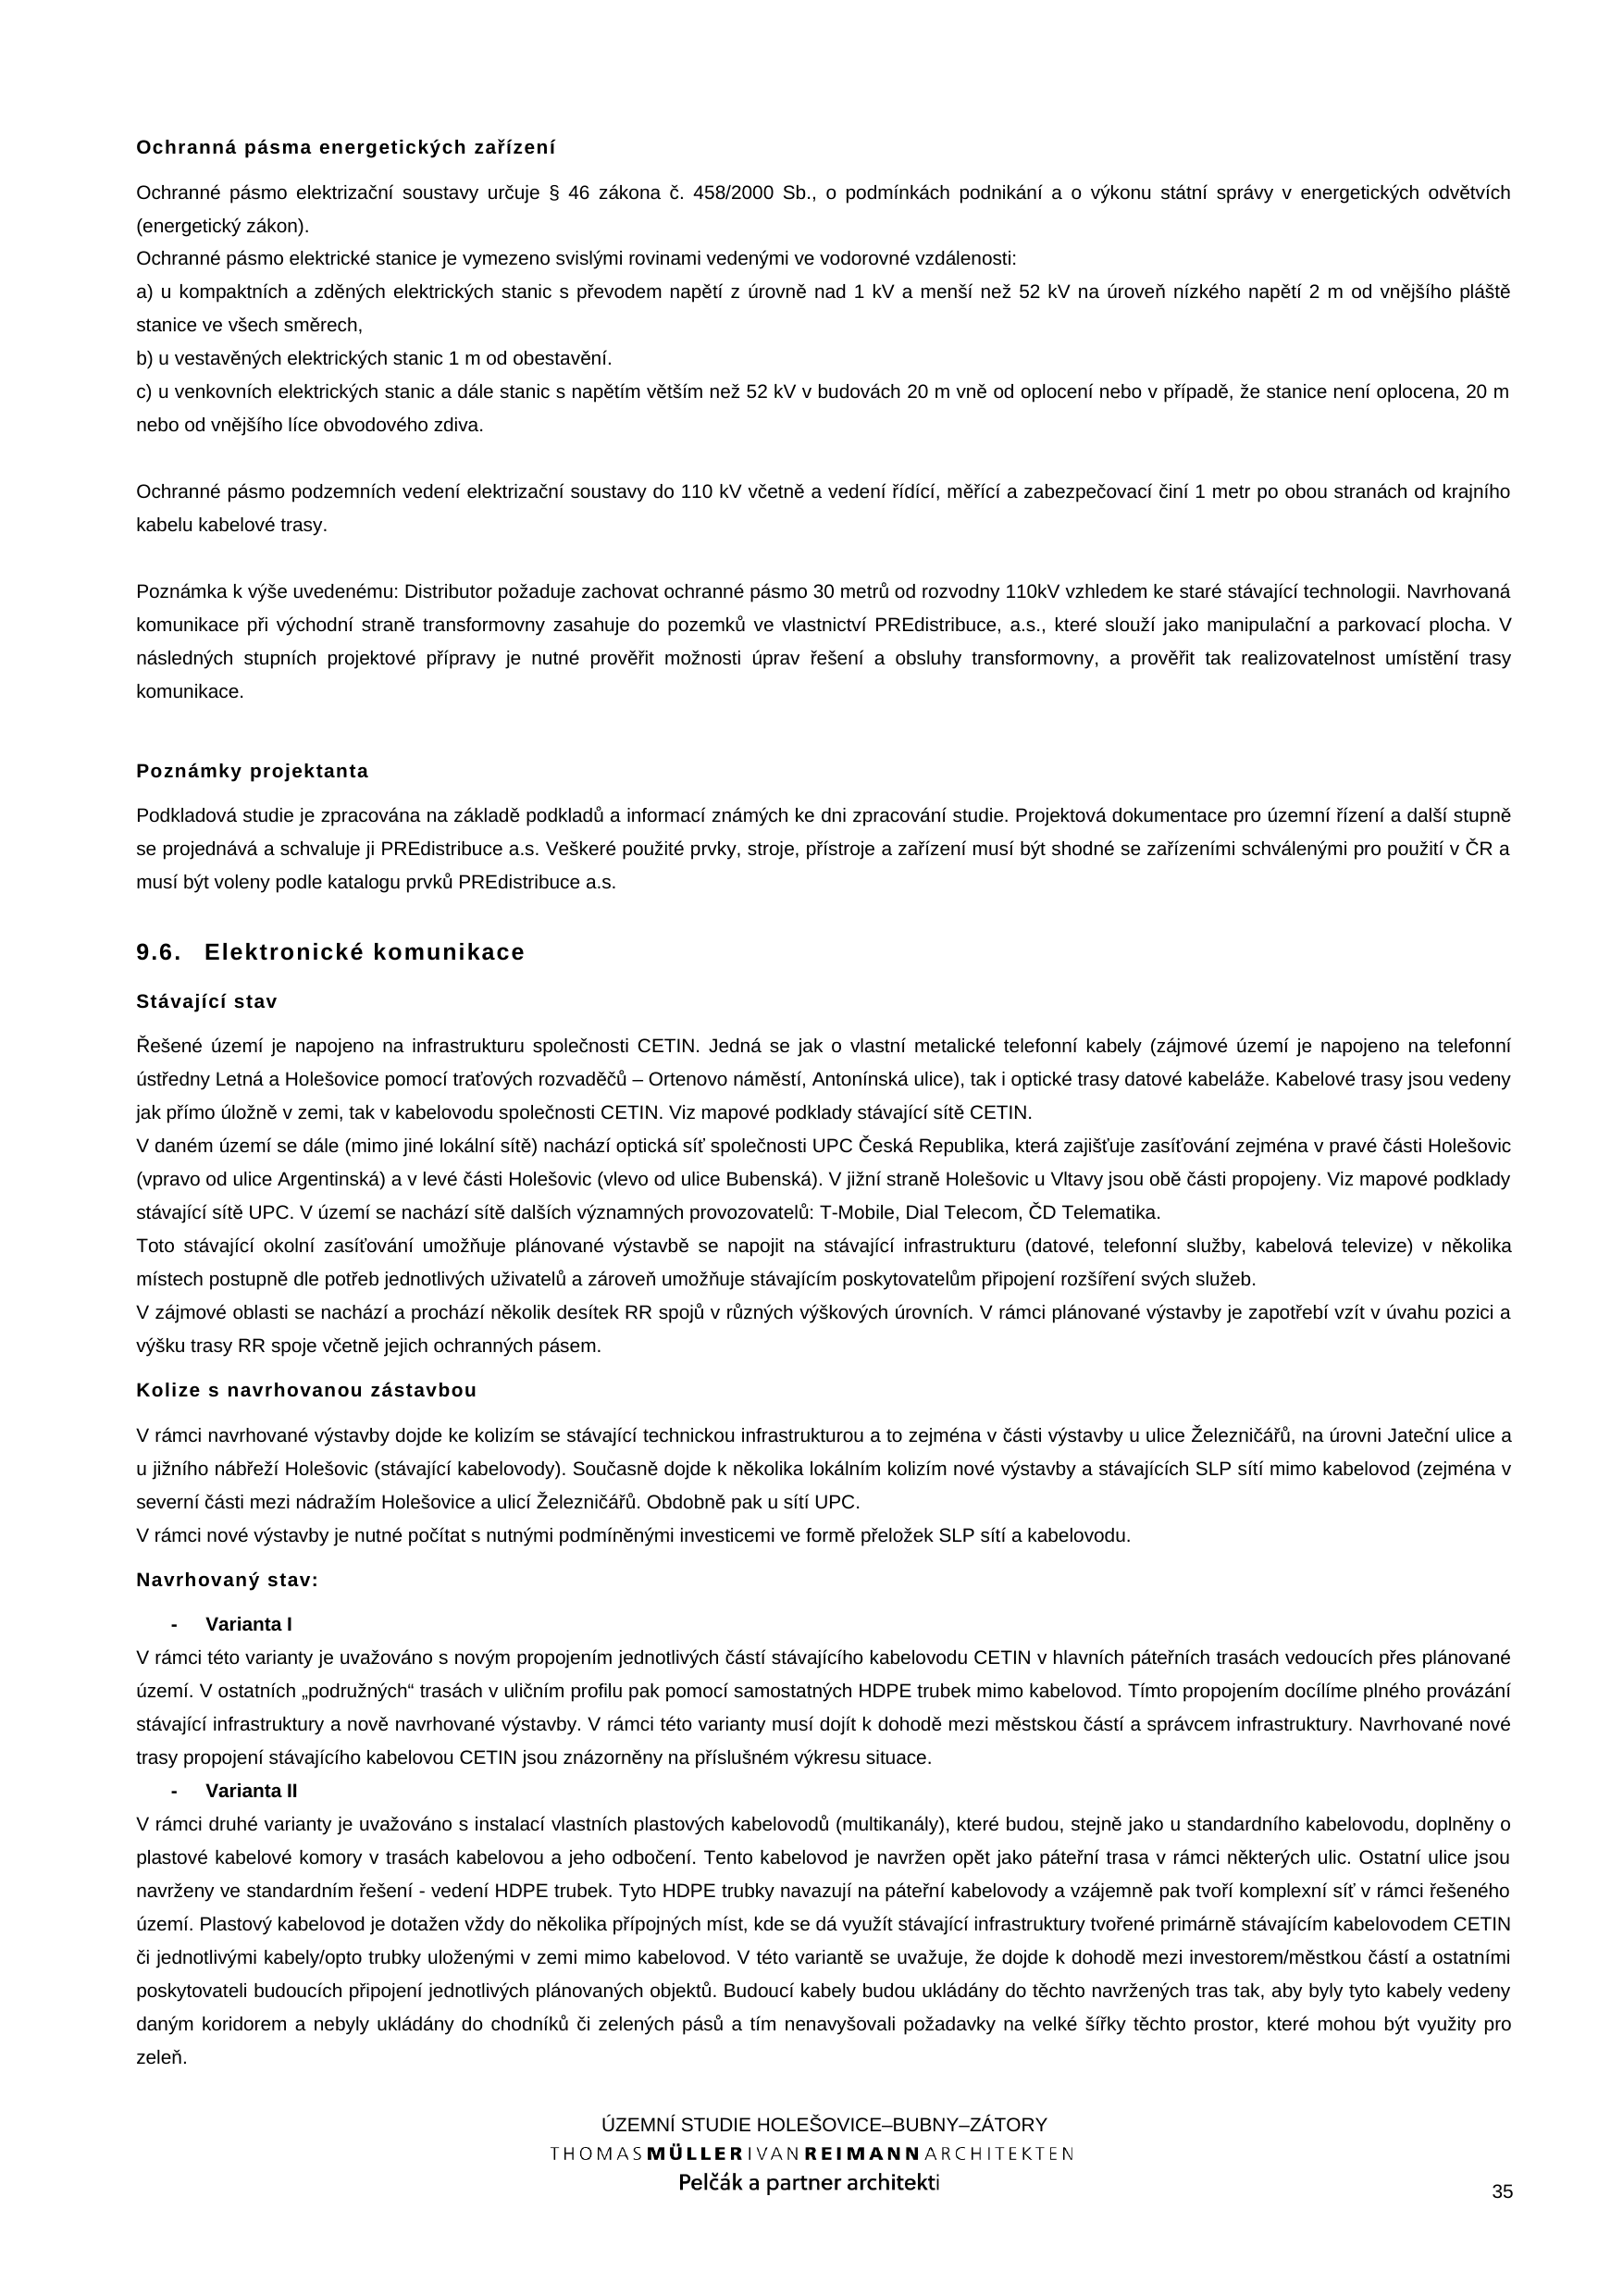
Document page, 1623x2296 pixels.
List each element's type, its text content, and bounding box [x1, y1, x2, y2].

text V zájmové oblasti se nachází a prochází několik desítek RR spojů v různých výškových úrovních. V rámci plánované výstavby je zapotřebí vzít v úvahu pozici a výšku trasy RR spoje včetně jejich ochranných pásem. [136, 1301, 1513, 1357]
text a) u kompaktních a zděných elektrických stanic s převodem napětí z úrovně nad 1 kV a menší než 52 kV na úroveň nízkého napětí 2 m od vnějšího pláště stanice ve všech směrech, [136, 280, 1513, 336]
subtitle Ochranná pásma energetických zařízení [136, 136, 1513, 158]
subtitle Stávající stav [136, 990, 1513, 1012]
text b) u vestavěných elektrických stanic 1 m od obestavění. [136, 347, 1513, 369]
text V rámci nové výstavby je nutné počítat s nutnými podmíněnými investicemi ve formě přeložek SLP sítí a kabelovodu. [136, 1523, 1513, 1545]
text V rámci této varianty je uvažováno s novým propojením jednotlivých částí stávajícího kabelovodu CETIN v hlavních páteřních trasách vedoucích přes plánované území. V ostatních „podružných“ trasách v uličním profilu pak pomocí samostatných HDPE trubek mimo kabelovod. Tímto propojením docílíme plného provázání stávající infrastruktury a nově navrhované výstavby. V rámci této varianty musí dojít k dohodě mezi městskou částí a správcem infrastruktury. Navrhované nové trasy propojení stávajícího kabelovou CETIN jsou znázorněny na příslušném výkresu situace. [136, 1646, 1513, 1769]
text Ochranné pásmo elektrizační soustavy určuje § 46 zákona č. 458/2000 Sb., o podmínkách podnikání a o výkonu státní správy v energetických odvětvích (energetický zákon). [136, 180, 1513, 236]
picture [680, 2172, 939, 2195]
subtitle Kolize s navrhovanou zástavbou [136, 1379, 1513, 1401]
list Varianta II [170, 1780, 1513, 1802]
list Varianta I [170, 1613, 1513, 1635]
subtitle Elektronické komunikace [136, 938, 1513, 965]
text Ochranné pásmo podzemních vedení elektrizační soustavy do 110 kV včetně a vedení řídící, měřící a zabezpečovací činí 1 metr po obou stranách od krajního kabelu kabelové trasy. [136, 480, 1513, 536]
text c) u venkovních elektrických stanic a dále stanic s napětím větším než 52 kV v budovách 20 m vně od oplocení nebo v případě, že stanice není oplocena, 20 m nebo od vnějšího líce obvodového zdiva. [136, 380, 1513, 436]
text V daném území se dále (mimo jiné lokální sítě) nachází optická síť společnosti UPC Česká Republika, která zajišťuje zasíťování zejména v pravé části Holešovic (vpravo od ulice Argentinská) a v levé části Holešovic (vlevo od ulice Bubenská). V jižní straně Holešovic u Vltavy jsou obě části propojeny. Viz mapové podklady stávající sítě UPC. V území se nachází sítě dalších významných provozovatelů: T-Mobile, Dial Telecom, ČD Telematika. [136, 1135, 1513, 1223]
text V rámci druhé varianty je uvažováno s instalací vlastních plastových kabelovodů (multikanály), které budou, stejně jako u standardního kabelovodu, doplněny o plastové kabelové komory v trasách kabelovou a jeho odbočení. Tento kabelovod je navržen opět jako páteřní trasa v rámci některých ulic. Ostatní ulice jsou navrženy ve standardním řešení - vedení HDPE trubek. Tyto HDPE trubky navazují na páteřní kabelovody a vzájemně pak tvoří komplexní síť v rámci řešeného území. Plastový kabelovod je dotažen vždy do několika přípojných míst, kde se dá využít stávající infrastruktury tvořené primárně stávajícím kabelovodem CETIN či jednotlivými kabely/opto trubky uloženými v zemi mimo kabelovod. V této variantě se uvažuje, že dojde k dohodě mezi investorem/městkou částí a ostatními poskytovateli budoucích připojení jednotlivých plánovaných objektů. Budoucí kabely budou ukládány do těchto navržených tras tak, aby byly tyto kabely vedeny daným koridorem a nebyly ukládány do chodníků či zelených pásů a tím nenavyšovali požadavky na velké šířky těchto prostor, které mohou být využity pro zeleň. [136, 1813, 1513, 2067]
subtitle Navrhovaný stav: [136, 1569, 1513, 1591]
text Řešené území je napojeno na infrastrukturu společnosti CETIN. Jedná se jak o vlastní metalické telefonní kabely (zájmové území je napojeno na telefonní ústředny Letná a Holešovice pomocí traťových rozvaděčů – Ortenovo náměstí, Antonínská ulice), tak i optické trasy datové kabeláže. Kabelové trasy jsou vedeny jak přímo úložně v zemi, tak v kabelovodu společnosti CETIN. Viz mapové podklady stávající sítě CETIN. [136, 1035, 1513, 1123]
text Toto stávající okolní zasíťování umožňuje plánované výstavbě se napojit na stávající infrastrukturu (datové, telefonní služby, kabelová televize) v několika místech postupně dle potřeb jednotlivých uživatelů a zároveň umožňuje stávajícím poskytovatelům připojení rozšíření svých služeb. [136, 1235, 1513, 1290]
subtitle Poznámky projektanta [136, 759, 1513, 781]
text Poznámka k výše uvedenému: Distributor požaduje zachovat ochranné pásmo 30 metrů od rozvodny 110kV vzhledem ke staré stávající technologii. Navrhovaná komunikace při východní straně transformovny zasahuje do pozemků ve vlastnictví PREdistribuce, a.s., které slouží jako manipulační a parkovací plocha. V následných stupních projektové přípravy je nutné prověřit možnosti úprav řešení a obsluhy transformovny, a prověřit tak realizovatelnost umístění trasy komunikace. [136, 580, 1513, 701]
text Podkladová studie je zpracována na základě podkladů a informací známých ke dni zpracování studie. Projektová dokumentace pro územní řízení a další stupně se projednává a schvaluje ji PREdistribuce a.s. Veškeré použité prvky, stroje, přístroje a zařízení musí být shodné se zařízeními schválenými pro použití v ČR a musí být voleny podle katalogu prvků PREdistribuce a.s. [136, 804, 1513, 893]
text V rámci navrhované výstavby dojde ke kolizím se stávající technickou infrastrukturou a to zejména v části výstavby u ulice Železničářů, na úrovni Jateční ulice a u jižního nábřeží Holešovic (stávající kabelovody). Současně dojde k několika lokálním kolizím nové výstavby a stávajících SLP sítí mimo kabelovod (zejména v severní části mezi nádražím Holešovice a ulicí Železničářů. Obdobně pak u sítí UPC. [136, 1423, 1513, 1512]
text Ochranné pásmo elektrické stanice je vymezeno svislými rovinami vedenými ve vodorovné vzdálenosti: [136, 247, 1513, 269]
picture [550, 2143, 1072, 2160]
